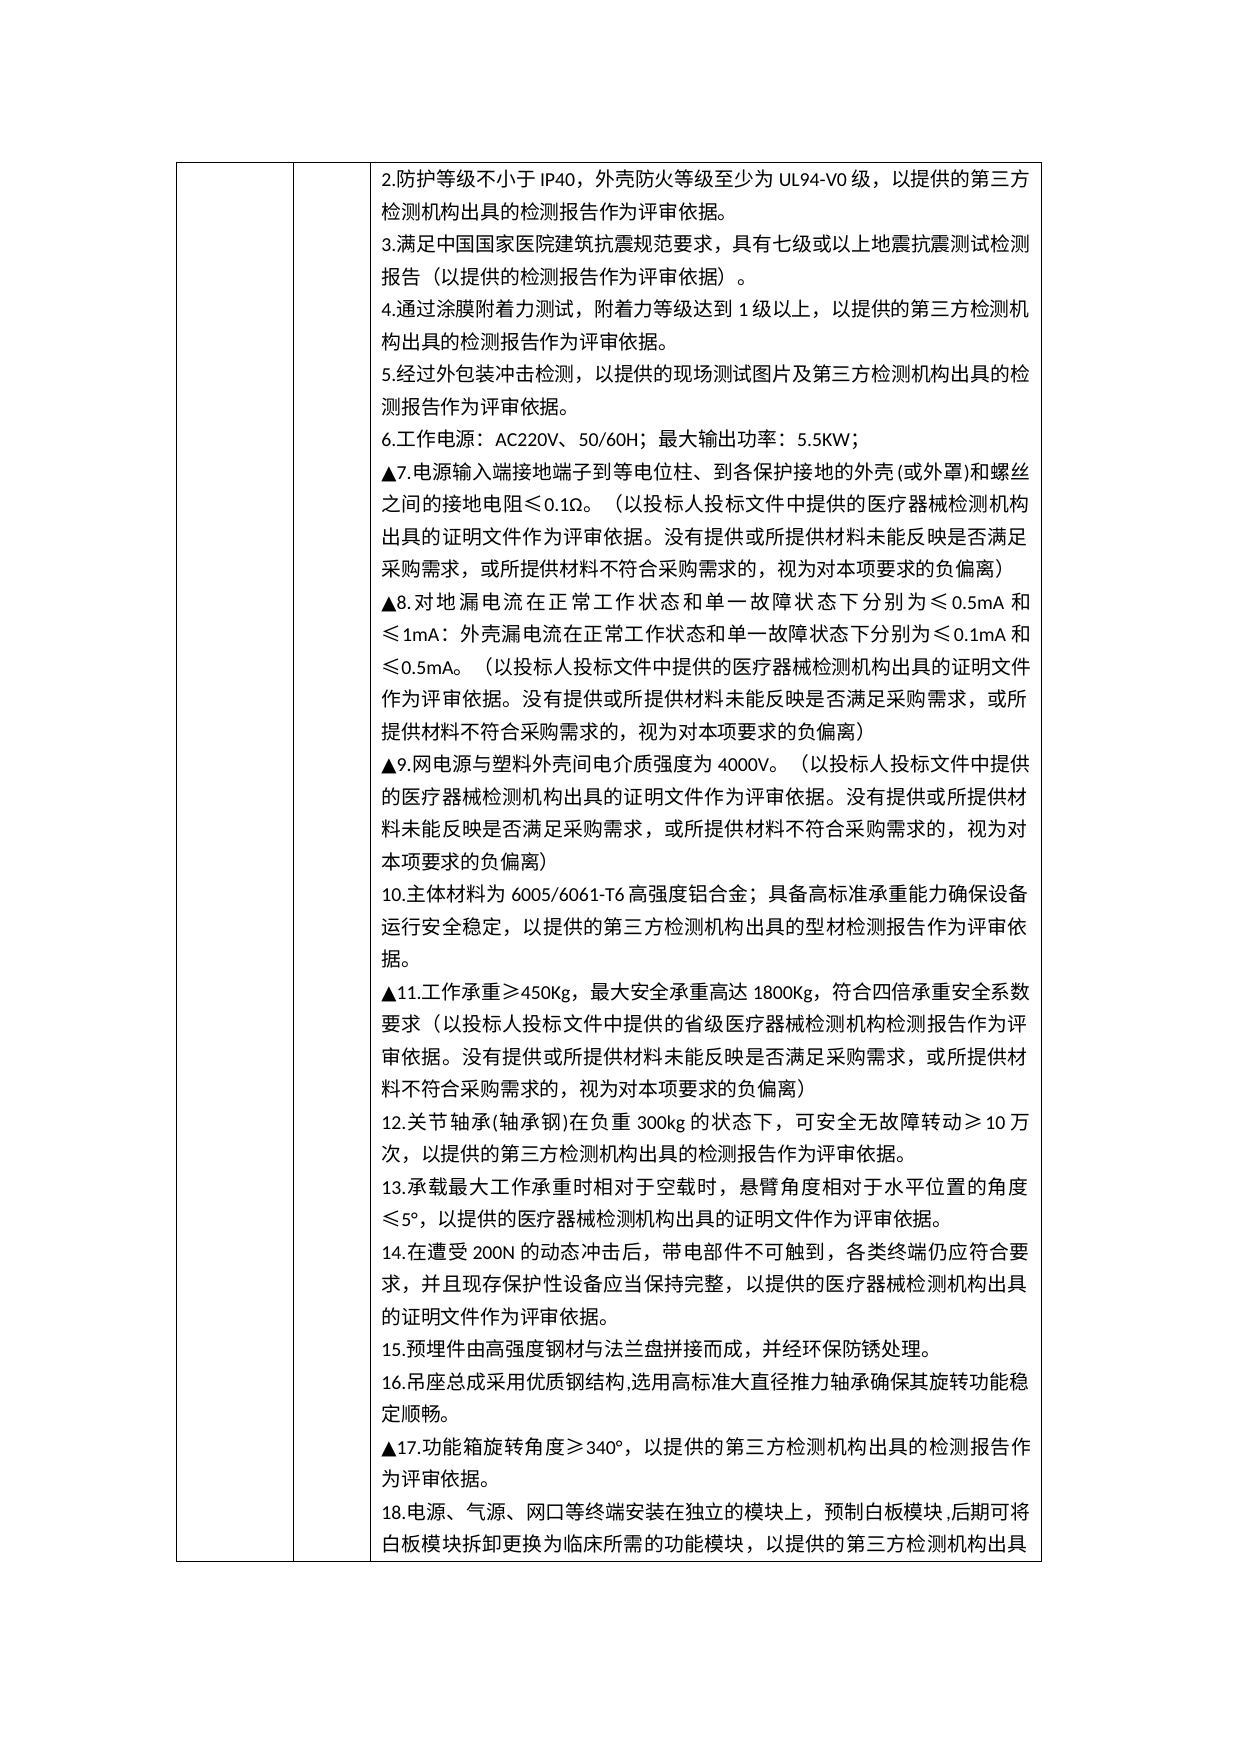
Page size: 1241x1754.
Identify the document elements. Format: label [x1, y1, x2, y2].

table_cell [371, 163, 1041, 1561]
table_cell [177, 163, 293, 1561]
table_cell [294, 163, 370, 1561]
